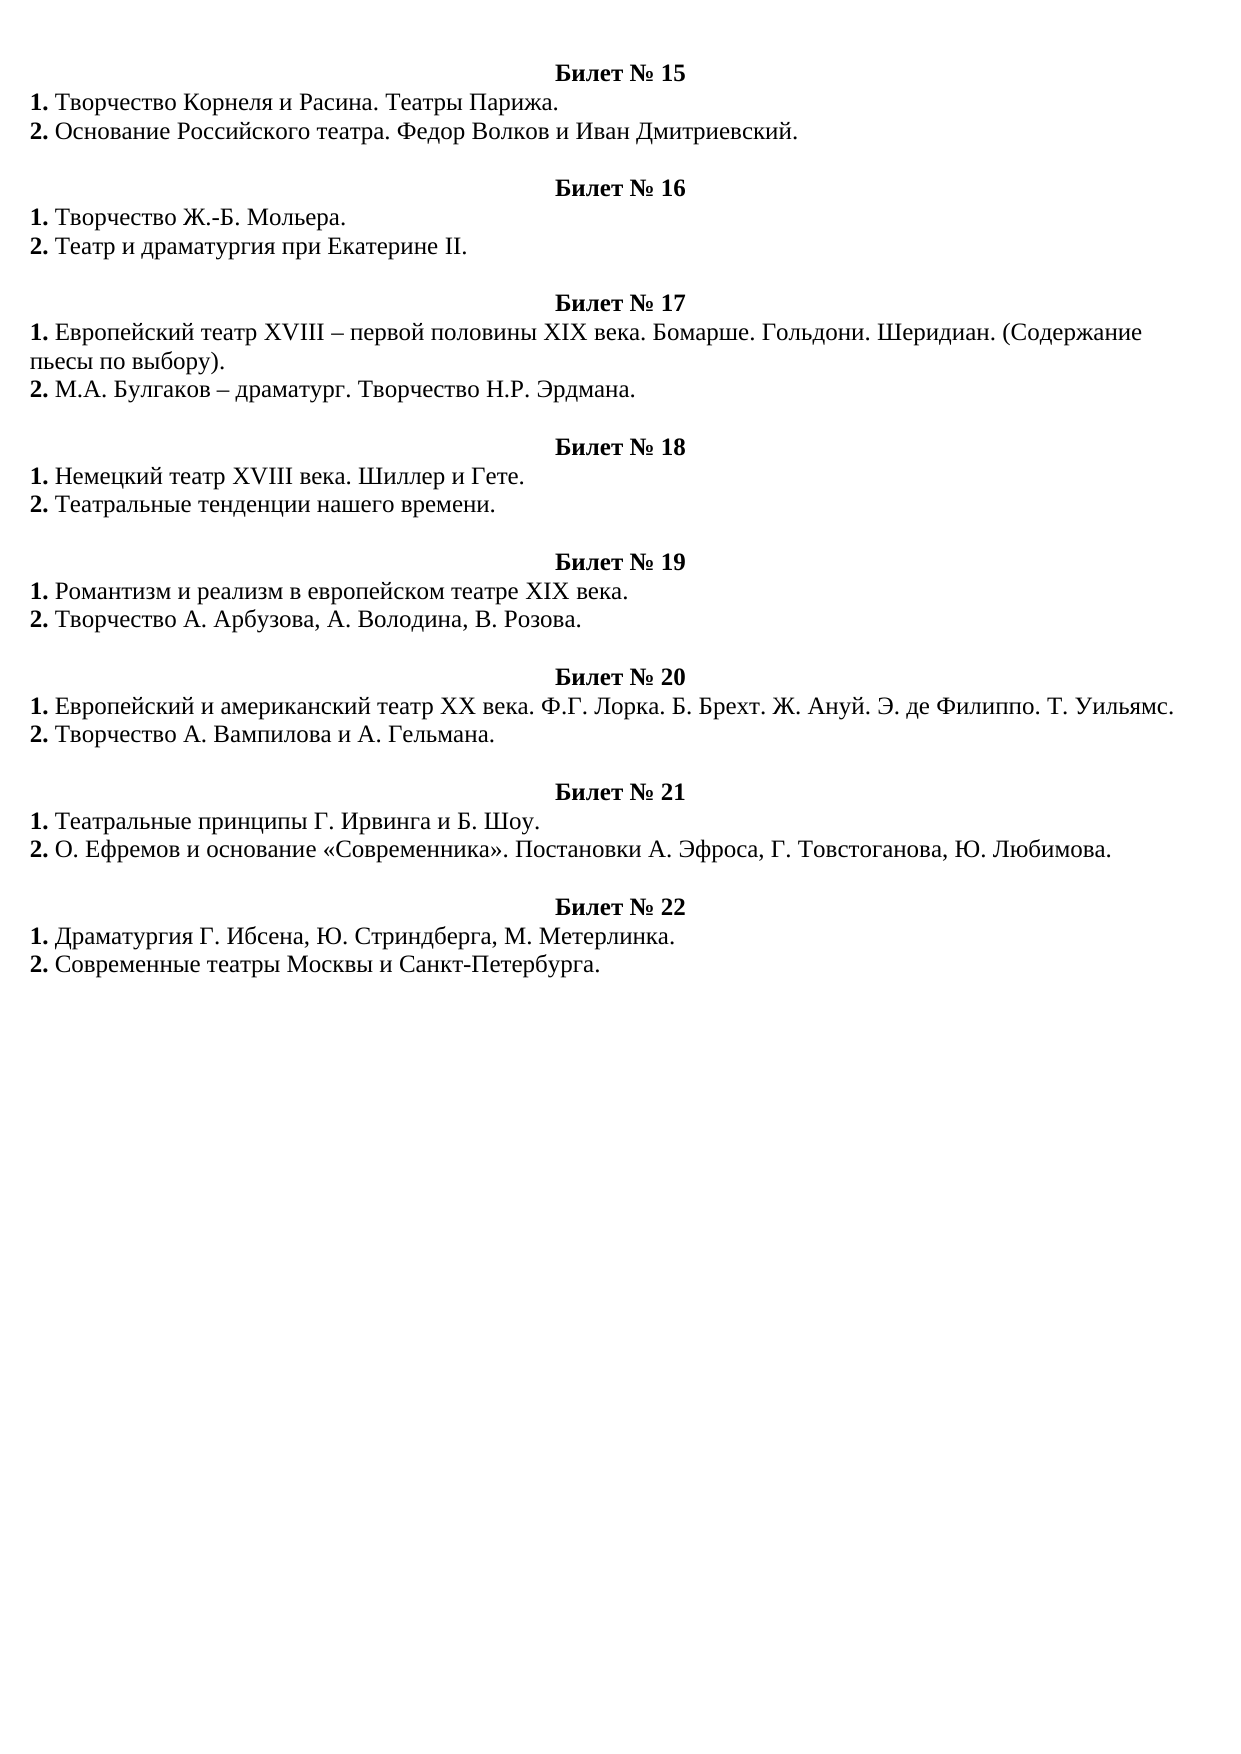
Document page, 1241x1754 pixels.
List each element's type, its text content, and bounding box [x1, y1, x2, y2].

text 2. Современные театры Москвы и Санкт-Петербурга. [29, 949, 1211, 978]
text Билет № 22 [29, 892, 1211, 921]
text 2. Основание Российского театра. Федор Волков и Иван Дмитриевский. [29, 116, 1211, 144]
text 1. Творчество Корнеля и Расина. Театры Парижа. [29, 87, 1211, 116]
text Билет № 16 [29, 173, 1211, 202]
text 2. М.А. Булгаков – драматург. Творчество Н.Р. Эрдмана. [29, 374, 1211, 403]
text 1. Романтизм и реализм в европейском театре XIX века. [29, 576, 1211, 604]
text Билет № 19 [29, 547, 1211, 576]
text Билет № 18 [29, 432, 1211, 461]
text 1. Европейский и американский театр XX века. Ф.Г. Лорка. Б. Брехт. Ж. Ануй. Э. де Филиппо. Т. Уильямс. [29, 691, 1211, 719]
text 2. Театральные тенденции нашего времени. [29, 489, 1211, 518]
text Билет № 15 [29, 58, 1211, 87]
text Билет № 21 [29, 777, 1211, 806]
text 2. Творчество А. Арбузова, А. Володина, В. Розова. [29, 604, 1211, 633]
text 1. Театральные принципы Г. Ирвинга и Б. Шоу. [29, 806, 1211, 834]
text Билет № 20 [29, 662, 1211, 691]
text 1. Европейский театр XVIII – первой половины XIX века. Бомарше. Гольдони. Шеридиан. (Содержание пьесы по выбору). [29, 317, 1211, 374]
text 2. Творчество А. Вампилова и А. Гельмана. [29, 719, 1211, 748]
text 1. Немецкий театр XVIII века. Шиллер и Гете. [29, 461, 1211, 489]
text 1. Творчество Ж.-Б. Мольера. [29, 202, 1211, 231]
text 2. О. Ефремов и основание «Современника». Постановки А. Эфроса, Г. Товстоганова, Ю. Любимова. [29, 834, 1211, 863]
text Билет № 17 [29, 288, 1211, 317]
text 2. Театр и драматургия при Екатерине II. [29, 231, 1211, 259]
text 1. Драматургия Г. Ибсена, Ю. Стриндберга, М. Метерлинка. [29, 921, 1211, 949]
